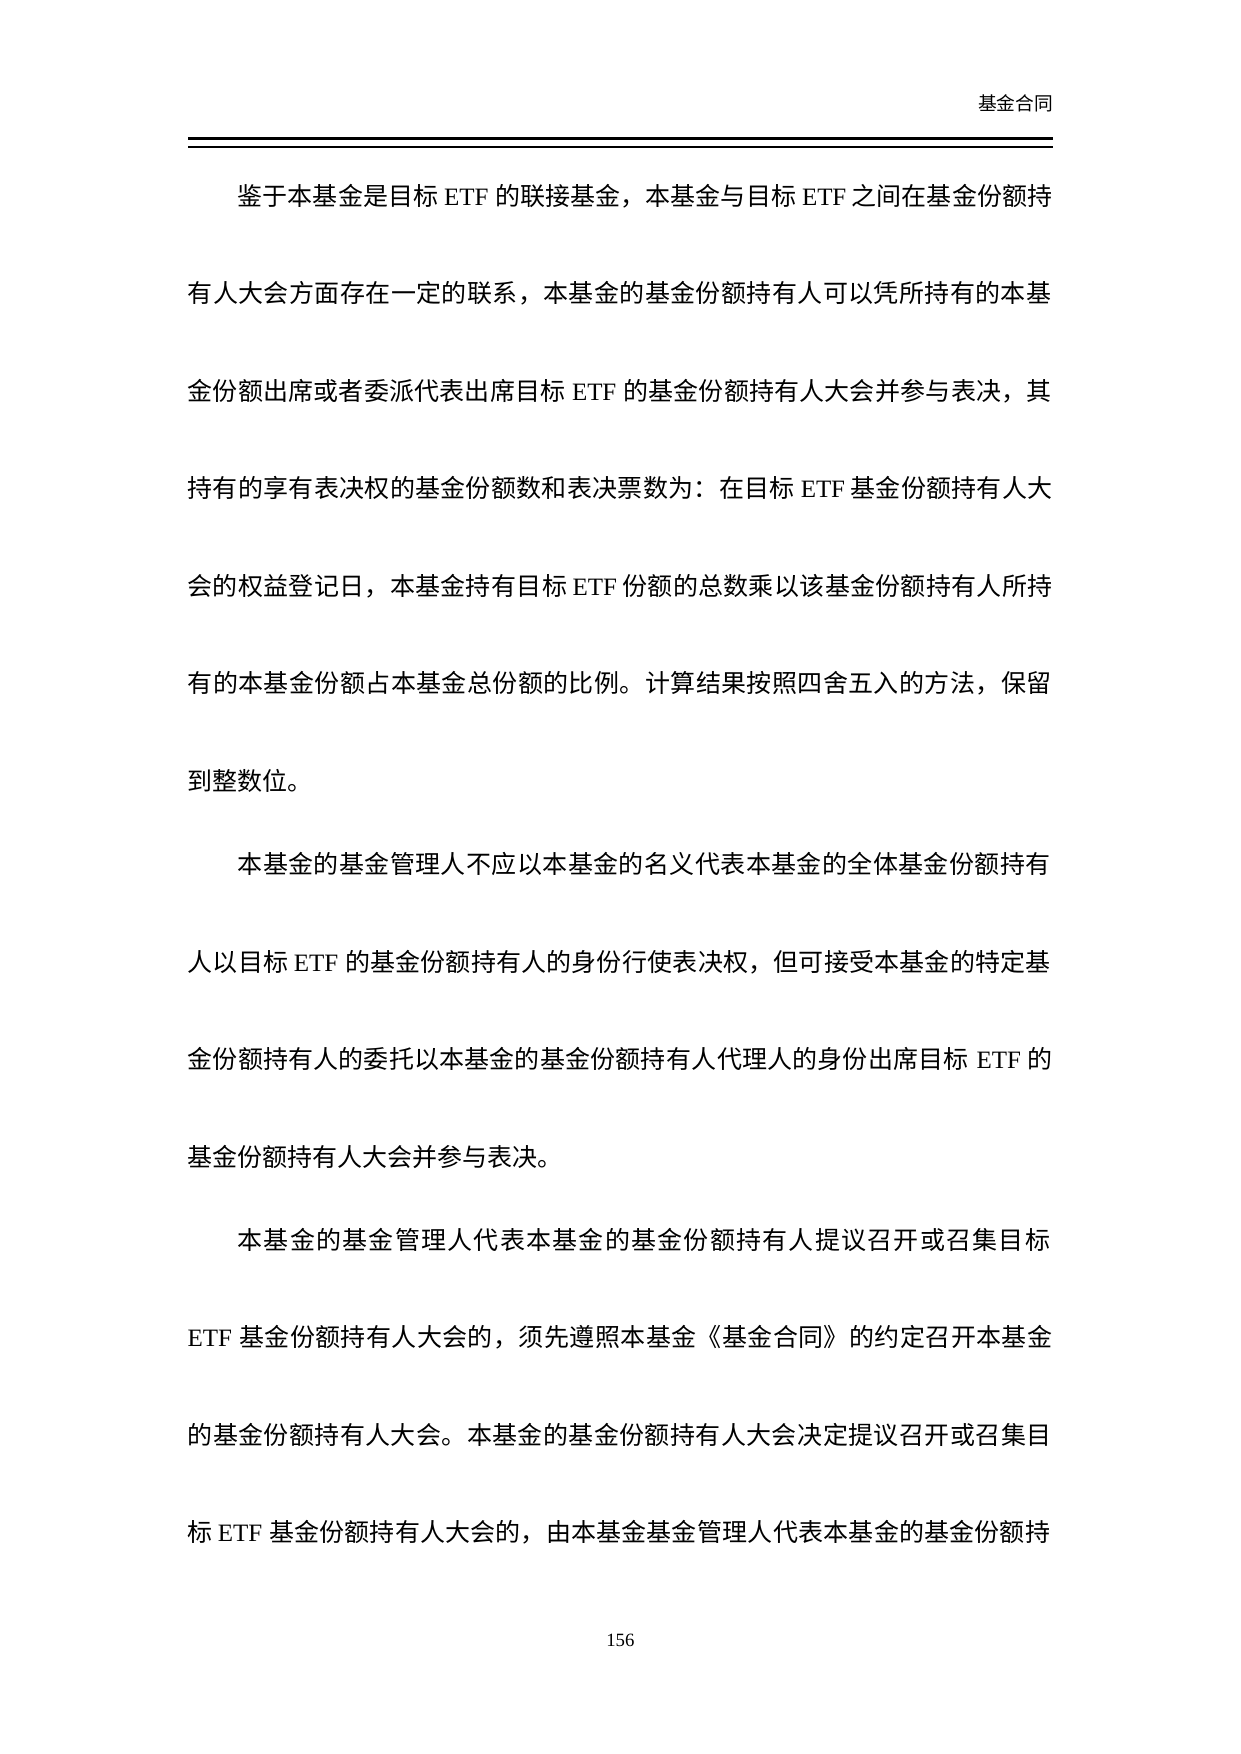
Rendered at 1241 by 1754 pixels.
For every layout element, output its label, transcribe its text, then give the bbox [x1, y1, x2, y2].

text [187, 1206, 1053, 1563]
text 本基金的基金管理人不应以本基金的名义代表本基金的全体基金份额持有人以目标ETF 的基金份额持有人的身份行使表决权，但可接受本基金的特定基金份额持有人的委托以本基金的基金份额持有人代理人的身份出席目标ETF 的基金份额持有人大会并参与表决。 [187, 830, 1053, 1188]
text 鉴于本基金是目标ETF 的联接基金，本基金与目标ETF之间在基金份额持有人大会方面存在一定的联系，本基金的基金份额持有人可以凭所持有的本基金份额出席或者委派代表出席目标ETF 的基金份额持有人大会并参与表决，其持有的享有表决权的基金份额数和表决票数为：在目标ETF基金份额持有人大会的权益登记日，本基金持有目标ETF份额的总数乘以该基金份额持有人所持有的本基金份额占本基金总份额的比例。计算结果按照四舍五入的方法，保留到整数位。 [187, 162, 1053, 812]
